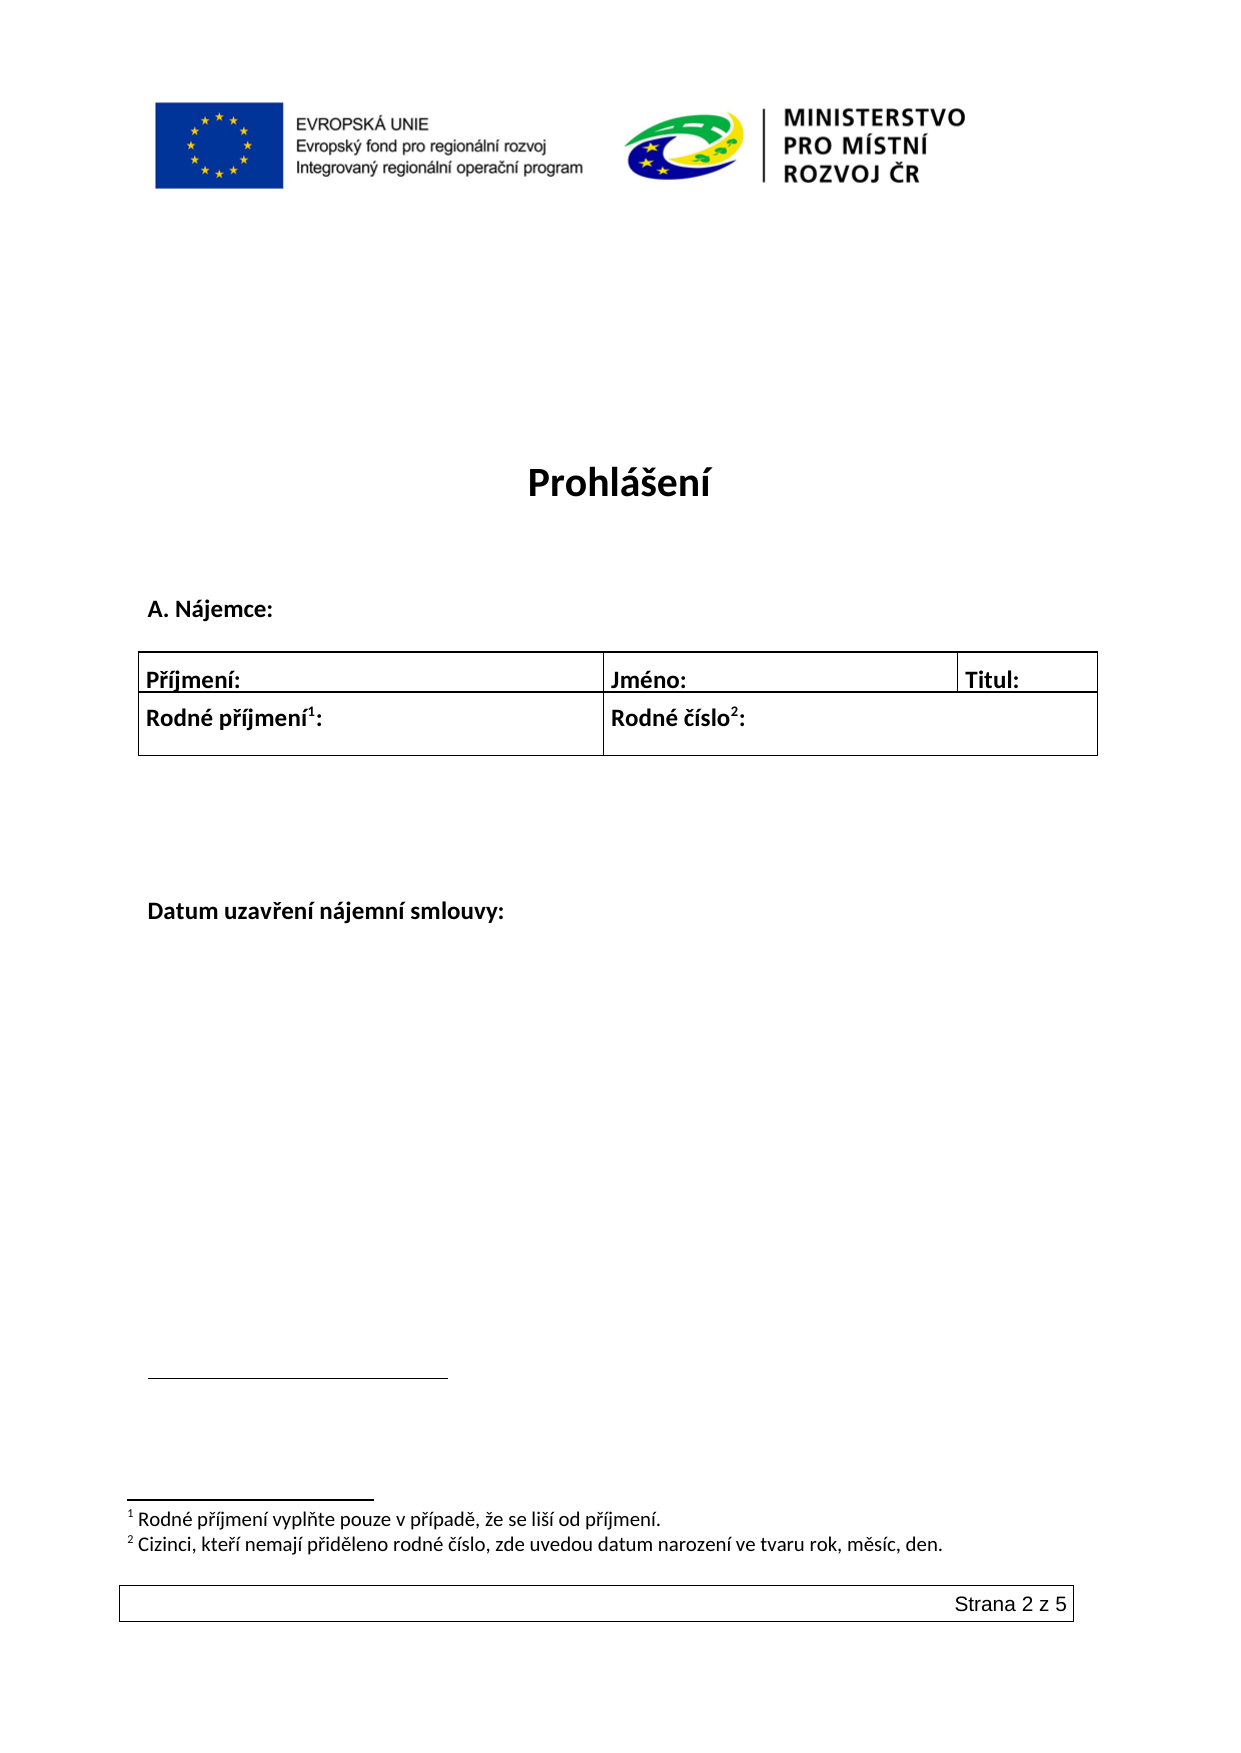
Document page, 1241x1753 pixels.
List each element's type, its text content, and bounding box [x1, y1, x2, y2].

table_header Titul: [958, 653, 1097, 691]
text Datum uzavření nájemní smlouvy: [147, 896, 1113, 924]
table_cell Rodné příjmení: [139, 693, 603, 755]
picture [127, 73, 993, 217]
text A. Nájemce: [147, 594, 1113, 622]
table_header Jméno: [604, 653, 957, 691]
table_cell Rodné číslo: [604, 693, 1097, 755]
table_header Příjmení: [139, 653, 603, 691]
text Prohlášení [127, 456, 1111, 507]
